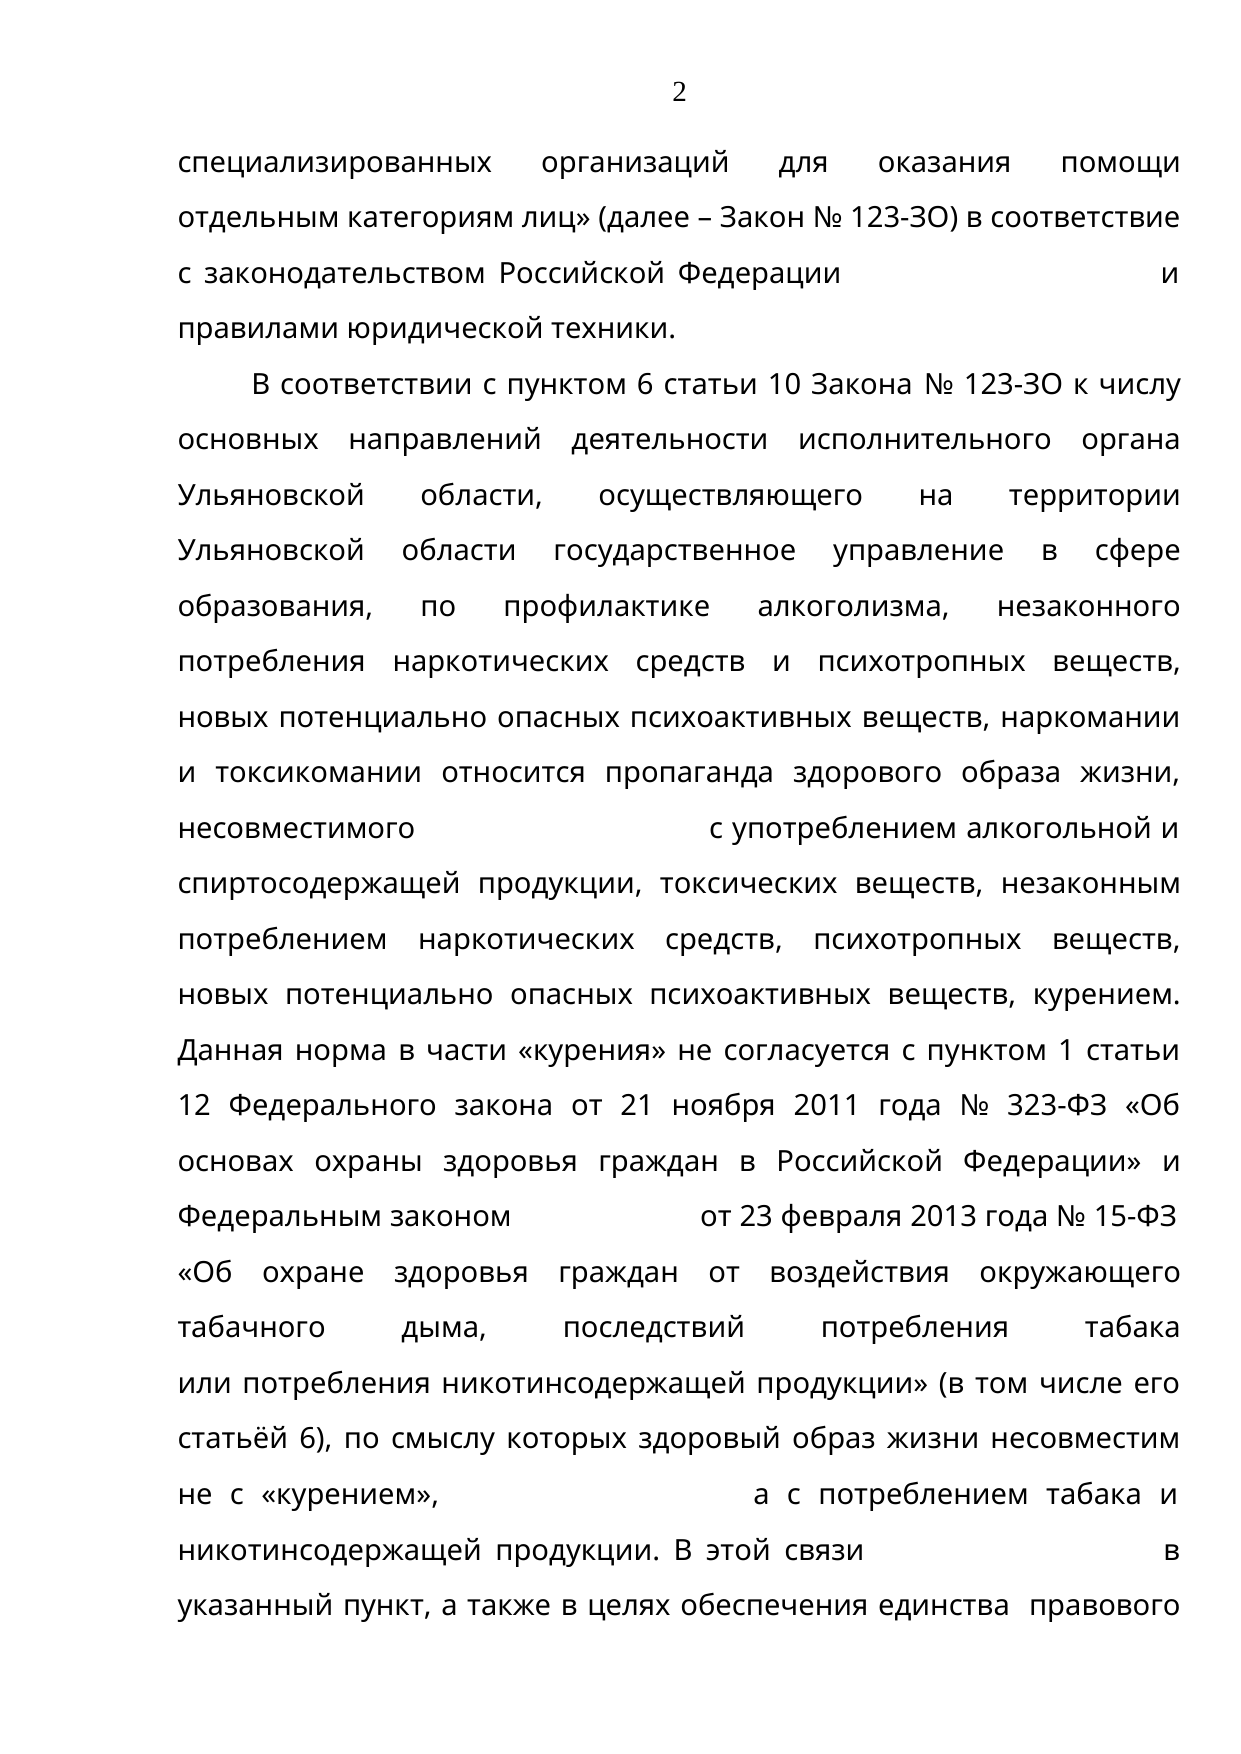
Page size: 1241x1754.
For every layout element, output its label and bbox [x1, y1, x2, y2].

text [177, 363, 1181, 1624]
text [177, 141, 1181, 347]
